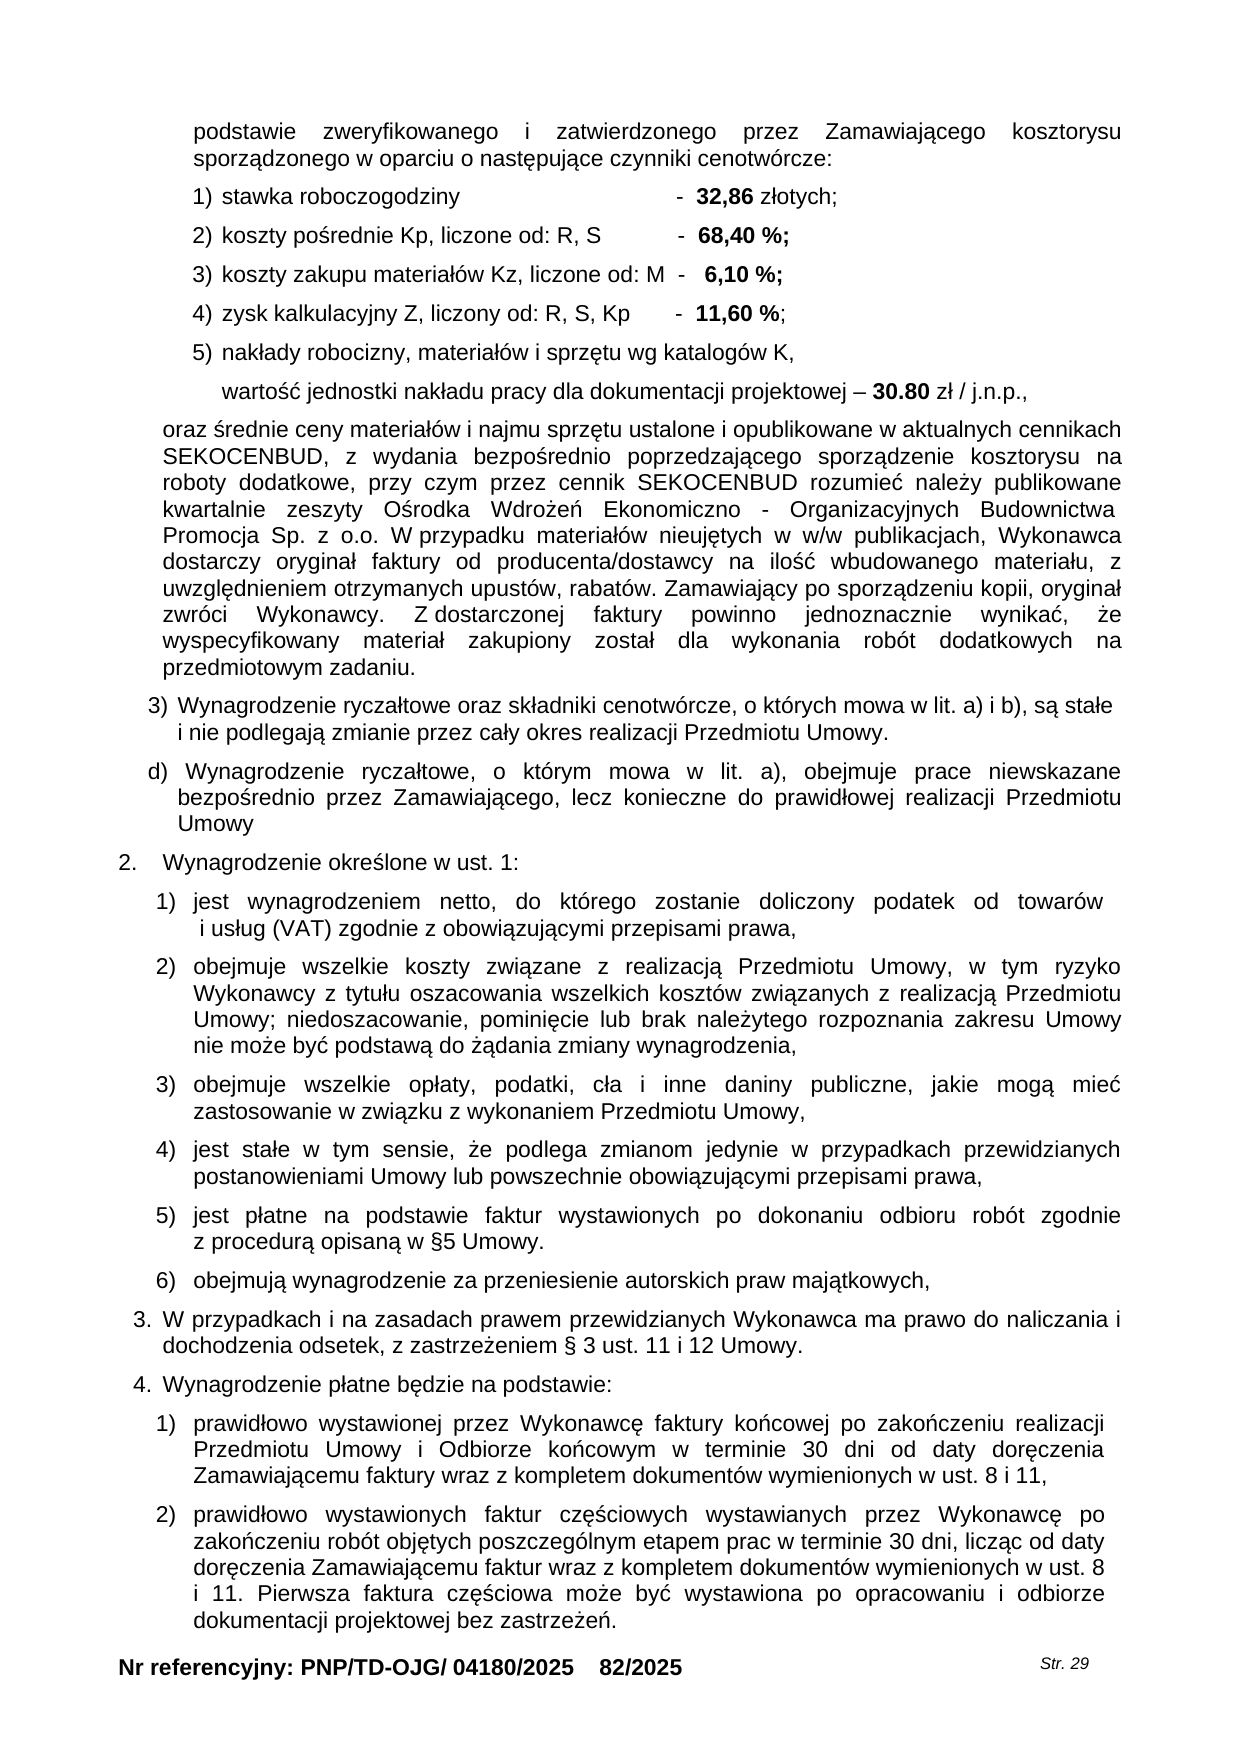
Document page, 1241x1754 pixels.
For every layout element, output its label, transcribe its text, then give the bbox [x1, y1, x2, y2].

list obejmuje wszelkie koszty związane z realizacją Przedmiotu Umowy, w tym ryzyko Wykonawcy z tytułu oszacowania wszelkich kosztów związanych z realizacją Przedmiotu Umowy; niedoszacowanie, pominięcie lub brak należytego rozpoznania zakresu Umowy nie może być podstawą do żądania zmiany wynagrodzenia, [156, 953, 1122, 1059]
list W przypadkach i na zasadach prawem przewidzianych Wykonawca ma prawo do naliczania i dochodzenia odsetek, z zastrzeżeniem § 3 ust. 11 i 12 Umowy. [133, 1306, 1122, 1358]
list stawka roboczogodziny - 32,86 złotych; [192, 183, 1122, 210]
list Wynagrodzenie określone w ust. 1: [118, 849, 1122, 876]
list Wynagrodzenie płatne będzie na podstawie: [133, 1371, 1122, 1397]
list obejmuje wszelkie opłaty, podatki, cła i inne daniny publiczne, jakie mogą mieć zastosowanie w związku z wykonaniem Przedmiotu Umowy, [156, 1071, 1122, 1124]
list prawidłowo wystawionych faktur częściowych wystawianych przez Wykonawcę po zakończeniu robót objętych poszczególnym etapem prac w terminie 30 dni, licząc od daty doręczenia Zamawiającemu faktur wraz z kompletem dokumentów wymienionych w ust. 8 i 11. Pierwsza faktura częściowa może być wystawiona po opracowaniu i odbiorze dokumentacji projektowej bez zastrzeżeń. [156, 1501, 1105, 1633]
list zysk kalkulacyjny Z, liczony od: R, S, Kp - 11,60 %; [192, 300, 1122, 326]
list jest stałe w tym sensie, że podlega zmianom jedynie w przypadkach przewidzianych postanowieniami Umowy lub powszechnie obowiązującymi przepisami prawa, [156, 1136, 1122, 1189]
list obejmują wynagrodzenie za przeniesienie autorskich praw majątkowych, [156, 1267, 1122, 1293]
list Wynagrodzenie ryczałtowe oraz składniki cenotwórcze, o których mowa w lit. a) i b), są stałe i nie podlegają zmianie przez cały okres realizacji Przedmiotu Umowy. [148, 692, 1122, 745]
text oraz średnie ceny materiałów i najmu sprzętu ustalone i opublikowane w aktualnych cennikach SEKOCENBUD, z wydania bezpośrednio poprzedzającego sporządzenie kosztorysu na roboty dodatkowe, przy czym przez cennik SEKOCENBUD rozumieć należy publikowane kwartalnie zeszyty Ośrodka Wdrożeń Ekonomiczno - Organizacyjnych Budownictwa Promocja Sp. z o.o. W przypadku materiałów nieujętych w w/w publikacjach, Wykonawca dostarczy oryginał faktury od producenta/dostawcy na ilość wbudowanego materiału, z uwzględnieniem otrzymanych upustów, rabatów. Zamawiający po sporządzeniu kopii, oryginał zwróci Wykonawcy. Z dostarczonej faktury powinno jednoznacznie wynikać, że wyspecyfikowany materiał zakupiony został dla wykonania robót dodatkowych na przedmiotowym zadaniu. [162, 416, 1122, 680]
list prawidłowo wystawionej przez Wykonawcę faktury końcowej po zakończeniu realizacji Przedmiotu Umowy i Odbiorze końcowym w terminie 30 dni od daty doręczenia Zamawiającemu faktury wraz z kompletem dokumentów wymienionych w ust. 8 i 11, [156, 1410, 1105, 1489]
text d) Wynagrodzenie ryczałtowe, o którym mowa w lit. a), obejmuje prace niewskazane bezpośrednio przez Zamawiającego, lecz konieczne do prawidłowej realizacji Przedmiotu Umowy [148, 758, 1122, 837]
list koszty pośrednie Kp, liczone od: R, S - 68,40 %; [192, 222, 1122, 248]
list jest wynagrodzeniem netto, do którego zostanie doliczony podatek od towarów i usług (VAT) zgodnie z obowiązującymi przepisami prawa, [156, 888, 1122, 941]
list koszty zakupu materiałów Kz, liczone od: M - 6,10 %; [192, 261, 1122, 287]
list nakłady robocizny, materiałów i sprzętu wg katalogów K, [192, 339, 1122, 365]
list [156, 118, 1122, 171]
list wartość jednostki nakładu pracy dla dokumentacji projektowej – 30.80 zł / j.n.p., [222, 378, 1122, 404]
list jest płatne na podstawie faktur wystawionych po dokonaniu odbioru robót zgodnie z procedurą opisaną w §5 Umowy. [156, 1202, 1122, 1254]
